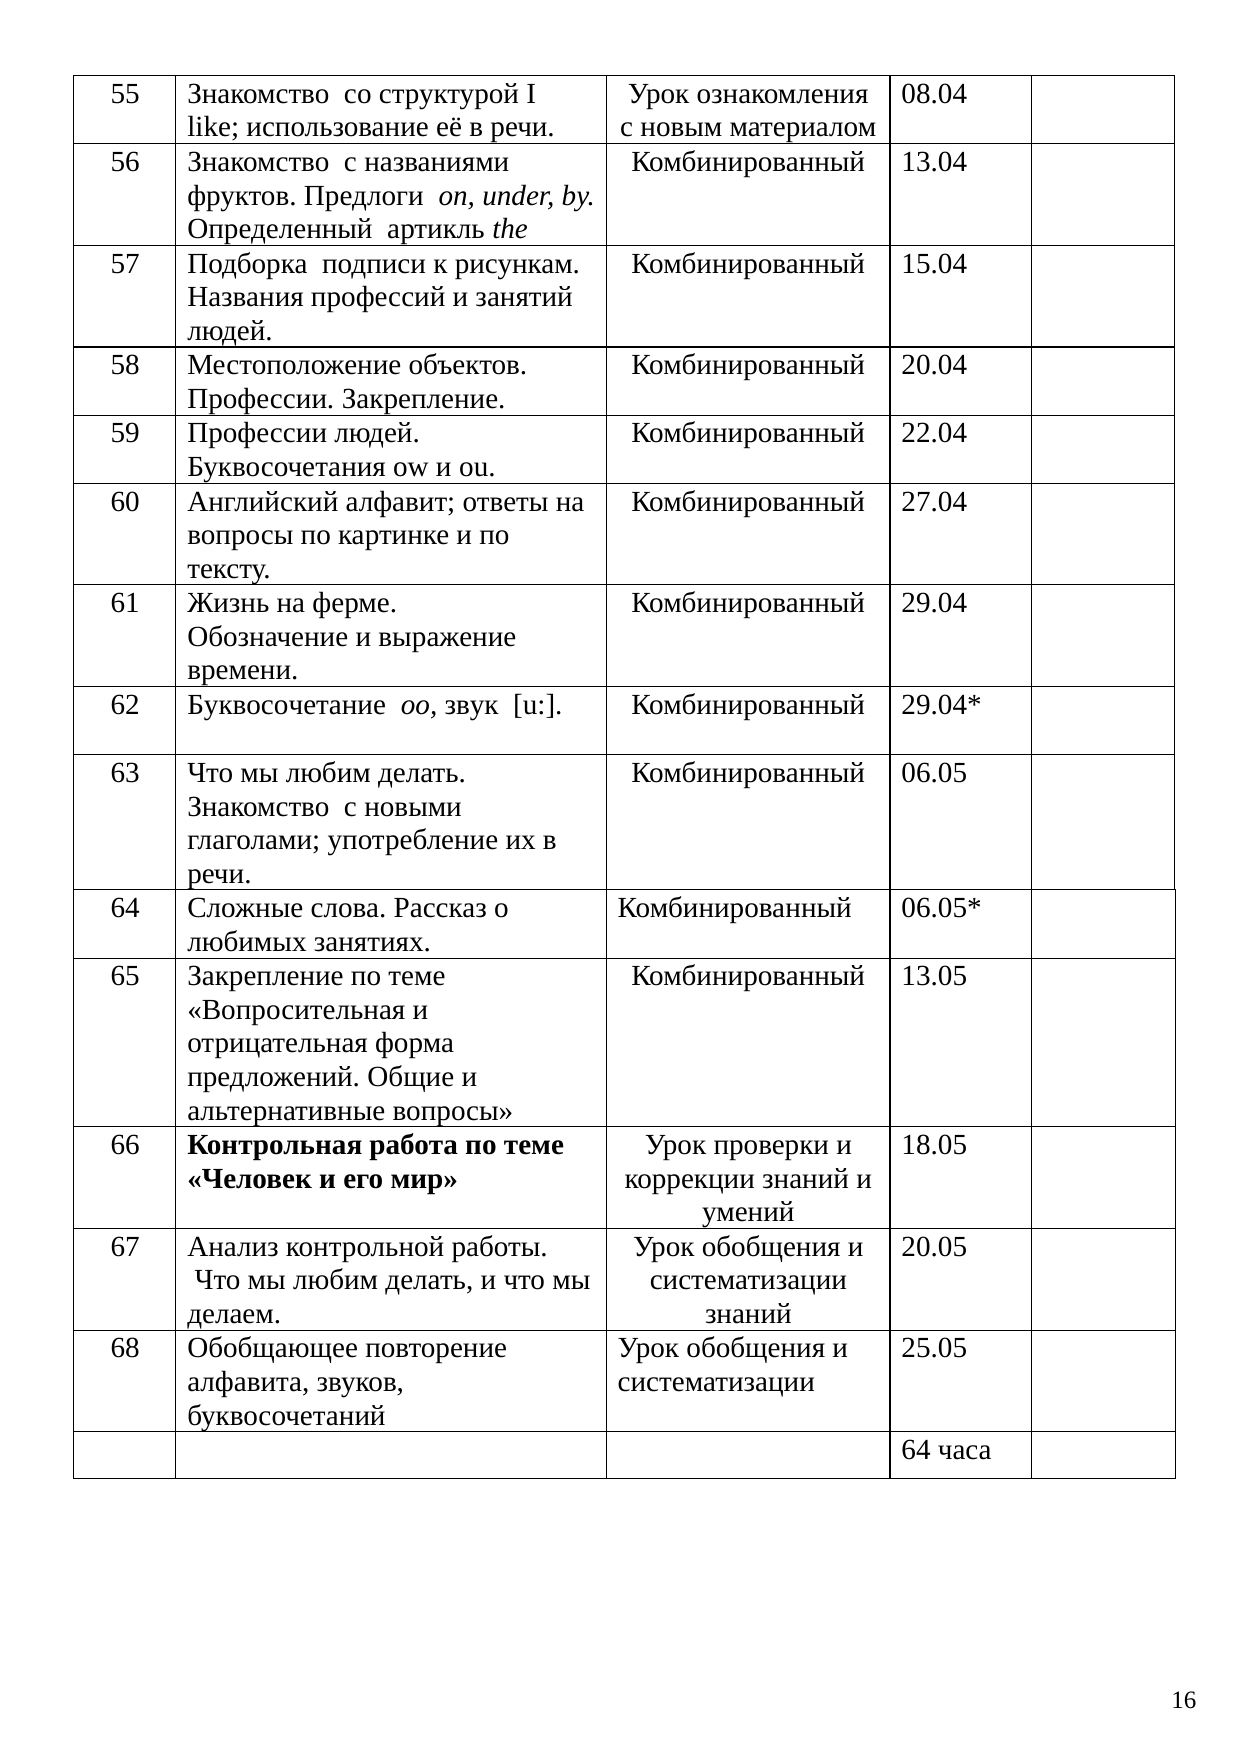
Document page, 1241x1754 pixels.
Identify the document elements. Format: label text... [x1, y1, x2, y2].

table_cell [1032, 959, 1175, 1126]
table_cell Комбинированный [607, 890, 889, 957]
table_cell Комбинированный [607, 416, 889, 483]
table_cell [1032, 484, 1174, 584]
table_cell Комбинированный [607, 755, 889, 889]
table_cell 06.05* [891, 890, 1031, 957]
table_cell 22.04 [891, 416, 1031, 483]
table_cell 29.04* [891, 687, 1031, 754]
table_cell 67 [74, 1229, 175, 1329]
table_cell Урок проверки и коррекции знаний и умений [607, 1127, 889, 1228]
table_cell 29.04 [891, 585, 1031, 686]
table_cell Урок обобщения и систематизации знаний [607, 1229, 889, 1329]
table_cell [1032, 687, 1174, 754]
table_cell 63 [74, 755, 175, 889]
table_cell [607, 1432, 889, 1478]
table_cell Знакомство со структурой I like; использование её в речи. [176, 76, 606, 143]
table_cell 58 [74, 348, 175, 414]
table_cell 15.04 [891, 246, 1031, 346]
table_cell 64 часа [891, 1432, 1031, 1478]
table_cell 08.04 [891, 76, 1031, 143]
table_cell [1032, 585, 1174, 686]
table_cell 18.05 [891, 1127, 1031, 1228]
table_cell [1032, 755, 1174, 889]
table_cell Комбинированный [607, 484, 889, 584]
table_cell [1032, 144, 1174, 245]
table_cell [1032, 1229, 1175, 1329]
table_cell 59 [74, 416, 175, 483]
table_cell Комбинированный [607, 348, 889, 414]
table_cell 64 [74, 890, 175, 957]
table_cell 13.04 [891, 144, 1031, 245]
table_cell Анализ контрольной работы. Что мы любим делать, и что мы делаем. [176, 1229, 606, 1329]
table_cell [1032, 76, 1174, 143]
table_cell Контрольная работа по теме «Человек и его мир» [176, 1127, 606, 1228]
table_cell [1032, 890, 1175, 957]
table_cell Местоположение объектов. Профессии. Закрепление. [176, 348, 606, 414]
table_cell Что мы любим делать. Знакомство с новыми глаголами; употребление их в речи. [176, 755, 606, 889]
table_cell 06.05 [891, 755, 1031, 889]
table_cell Комбинированный [607, 246, 889, 346]
table_cell Обобщающее повторение алфавита, звуков, буквосочетаний [176, 1331, 606, 1431]
table_cell [176, 1432, 606, 1478]
table_cell 62 [74, 687, 175, 754]
table_cell Подборка подписи к рисункам. Названия профессий и занятий людей. [176, 246, 606, 346]
table_cell Английский алфавит; ответы на вопросы по картинке и по тексту. [176, 484, 606, 584]
table_cell 55 [74, 76, 175, 143]
table_cell [1032, 1127, 1175, 1228]
table_cell Комбинированный [607, 687, 889, 754]
table_cell 60 [74, 484, 175, 584]
table_cell 25.05 [891, 1331, 1031, 1431]
table_cell 65 [74, 959, 175, 1126]
table_cell Комбинированный [607, 144, 889, 245]
table_cell Профессии людей. Буквосочетания ow и ou. [176, 416, 606, 483]
table_cell Знакомство с названиями фруктов. Предлоги on, under, by. Определенный артикль the [176, 144, 606, 245]
table_cell Закрепление по теме «Вопросительная и отрицательная форма предложений. Общие и альтернативные вопросы» [176, 959, 606, 1126]
table_cell 20.04 [891, 348, 1031, 414]
table_cell [1032, 246, 1174, 346]
table_cell 13.05 [891, 959, 1031, 1126]
table_cell Жизнь на ферме. Обозначение и выражение времени. [176, 585, 606, 686]
table_cell [1032, 416, 1174, 483]
table_cell 57 [74, 246, 175, 346]
table_cell Урок ознакомления с новым материалом [607, 76, 889, 143]
table_cell Буквосочетание оо, звук [u:]. [176, 687, 606, 754]
table_cell Сложные слова. Рассказ о любимых занятиях. [176, 890, 606, 957]
table_cell Комбинированный [607, 585, 889, 686]
table_cell 20.05 [891, 1229, 1031, 1329]
table_cell Комбинированный [607, 959, 889, 1126]
table_cell 66 [74, 1127, 175, 1228]
table_cell [1032, 348, 1174, 414]
table_cell 61 [74, 585, 175, 686]
table_cell [1032, 1331, 1175, 1431]
table_cell [74, 1432, 175, 1478]
table_cell 68 [74, 1331, 175, 1431]
table_cell [1032, 1432, 1175, 1478]
table_cell 27.04 [891, 484, 1031, 584]
table_cell 56 [74, 144, 175, 245]
table_cell Урок обобщения и систематизации [607, 1331, 889, 1431]
